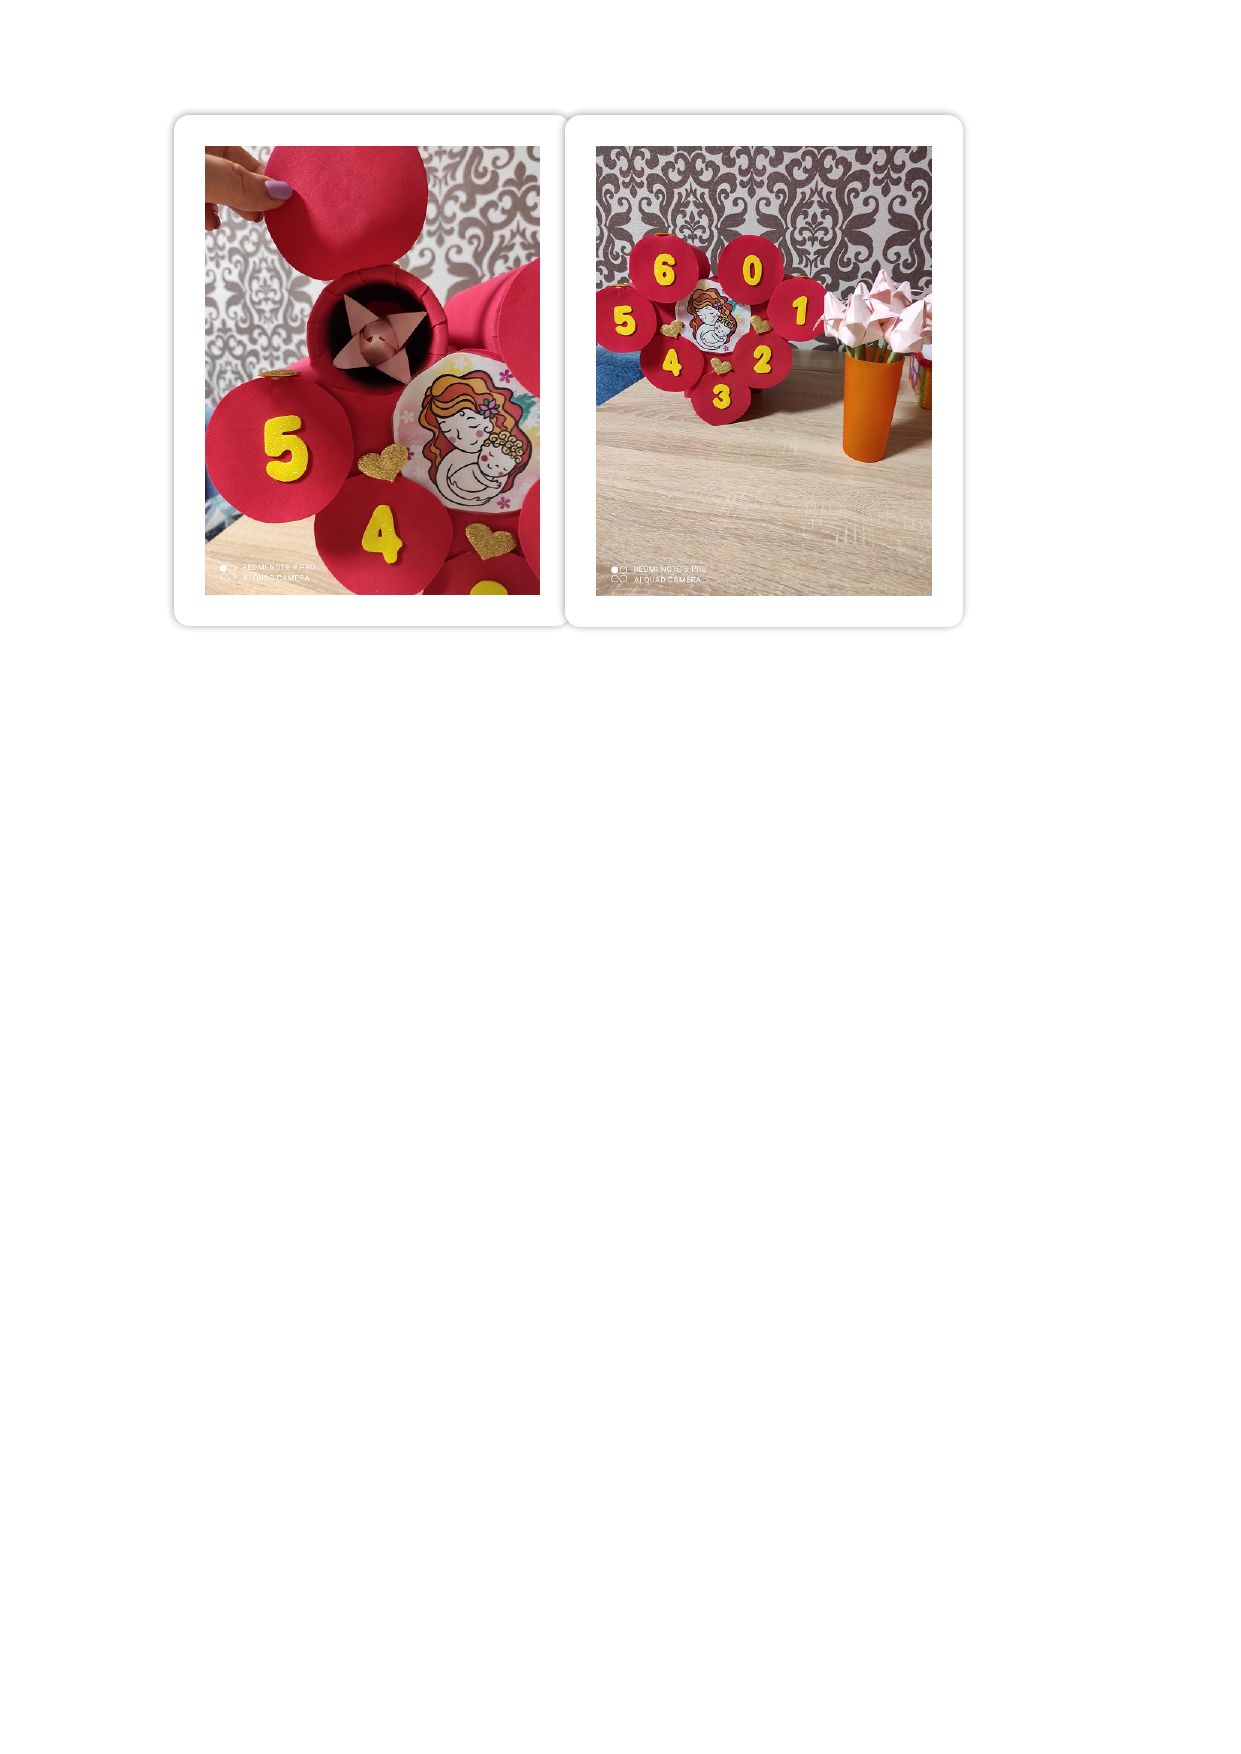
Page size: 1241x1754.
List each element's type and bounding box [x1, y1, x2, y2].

picture [205, 146, 540, 595]
picture [596, 146, 932, 596]
